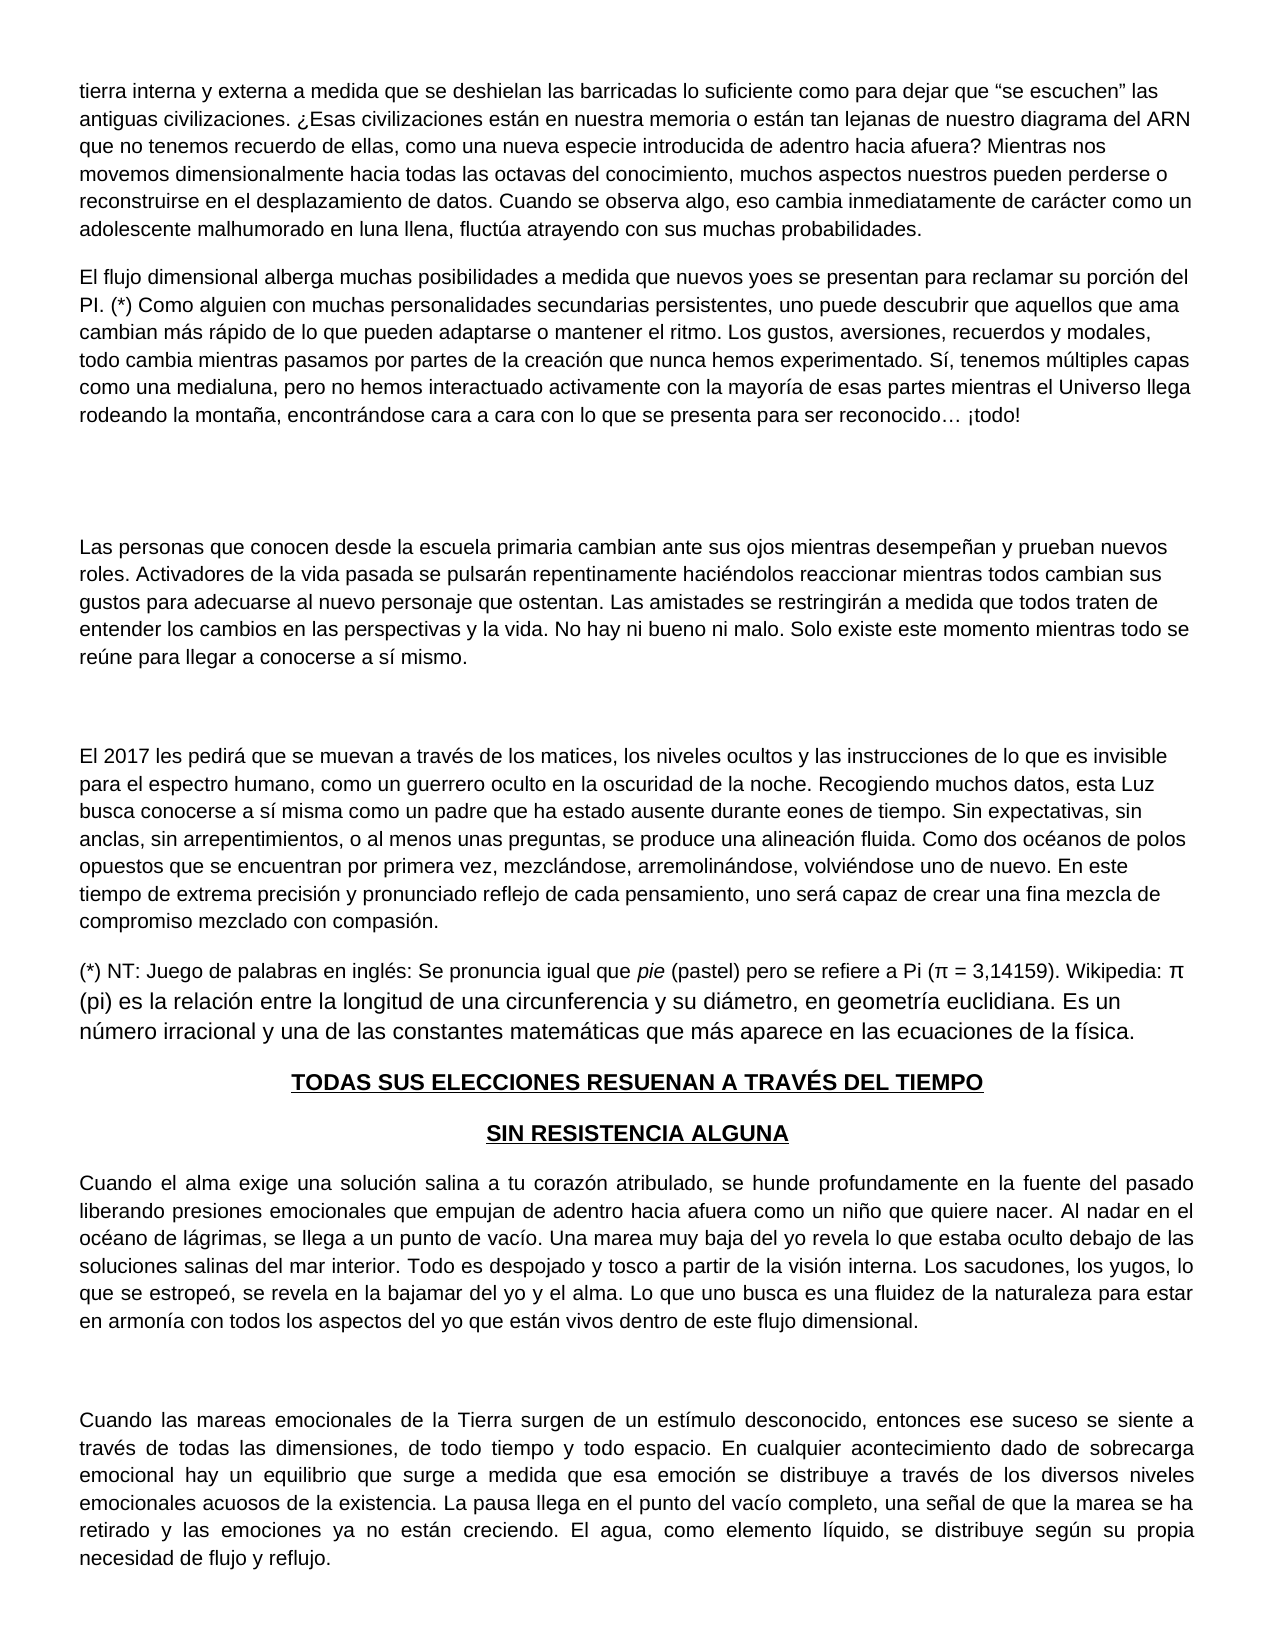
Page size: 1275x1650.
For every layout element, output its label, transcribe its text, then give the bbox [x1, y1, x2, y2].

text (*) NT: Juego de palabras en inglés: Se pronuncia igual que pie (pastel) pero se refiere a Pi (π = 3,14159). Wikipedia: π (pi) es la relación entre la longitud de una circunferencia y su diámetro, en geometría euclidiana. Es un número irracional y una de las constantes matemáticas que más aparece en las ecuaciones de la física. [79, 957, 1196, 1044]
text Cuando las mareas emocionales de la Tierra surgen de un estímulo desconocido, entonces ese suceso se siente a través de todas las dimensiones, de todo tiempo y todo espacio. En cualquier acontecimiento dado de sobrecarga emocional hay un equilibrio que surge a medida que esa emoción se distribuye a través de los diversos niveles emocionales acuosos de la existencia. La pausa llega en el punto del vacío completo, una señal de que la marea se ha retirado y las emociones ya no están creciendo. El agua, como elemento líquido, se distribuye según su propia necesidad de flujo y reflujo. [79, 1408, 1196, 1569]
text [79, 79, 1196, 241]
text El 2017 les pedirá que se muevan a través de los matices, los niveles ocultos y las instrucciones de lo que es invisible para el espectro humano, como un guerrero oculto en la oscuridad de la noche. Recogiendo muchos datos, esta Luz busca conocerse a sí misma como un padre que ha estado ausente durante eones de tiempo. Sin expectativas, sin anclas, sin arrepentimientos, o al menos unas preguntas, se produce una alineación fluida. Como dos océanos de polos opuestos que se encuentran por primera vez, mezclándose, arremolinándose, volviéndose uno de nuevo. En este tiempo de extrema precisión y pronunciado reflejo de cada pensamiento, uno será capaz de crear una fina mezcla de compromiso mezclado con compasión. [79, 744, 1196, 933]
text El flujo dimensional alberga muchas posibilidades a medida que nuevos yoes se presentan para reclamar su porción del PI. (*) Como alguien con muchas personalidades secundarias persistentes, uno puede descubrir que aquellos que ama cambian más rápido de lo que pueden adaptarse o mantener el ritmo. Los gustos, aversiones, recuerdos y modales, todo cambia mientras pasamos por partes de la creación que nunca hemos experimentado. Sí, tenemos múltiples capas como una medialuna, pero no hemos interactuado activamente con la mayoría de esas partes mientras el Universo llega rodeando la montaña, encontrándose cara a cara con lo que se presenta para ser reconocido… ¡todo! [79, 265, 1196, 459]
text Las personas que conocen desde la escuela primaria cambian ante sus ojos mientras desempeñan y prueban nuevos roles. Activadores de la vida pasada se pulsarán repentinamente haciéndolos reaccionar mientras todos cambian sus gustos para adecuarse al nuevo personaje que ostentan. Las amistades se restringirán a medida que todos traten de entender los cambios en las perspectivas y la vida. No hay ni bueno ni malo. Solo existe este momento mientras todo se reúne para llegar a conocerse a sí mismo. [79, 535, 1196, 669]
text Cuando el alma exige una solución salina a tu corazón atribulado, se hunde profundamente en la fuente del pasado liberando presiones emocionales que empujan de adentro hacia afuera como un niño que quiere nacer. Al nadar en el océano de lágrimas, se llega a un punto de vacío. Una marea muy baja del yo revela lo que estaba oculto debajo de las soluciones salinas del mar interior. Todo es despojado y tosco a partir de la visión interna. Los sacudones, los yugos, lo que se estropeó, se revela en la bajamar del yo y el alma. Lo que uno busca es una fluidez de la naturaleza para estar en armonía con todos los aspectos del yo que están vivos dentro de este flujo dimensional. [79, 1171, 1196, 1332]
text SIN RESISTENCIA ALGUNA [79, 1120, 1196, 1146]
text TODAS SUS ELECCIONES RESUENAN A TRAVÉS DEL TIEMPO [79, 1069, 1196, 1095]
